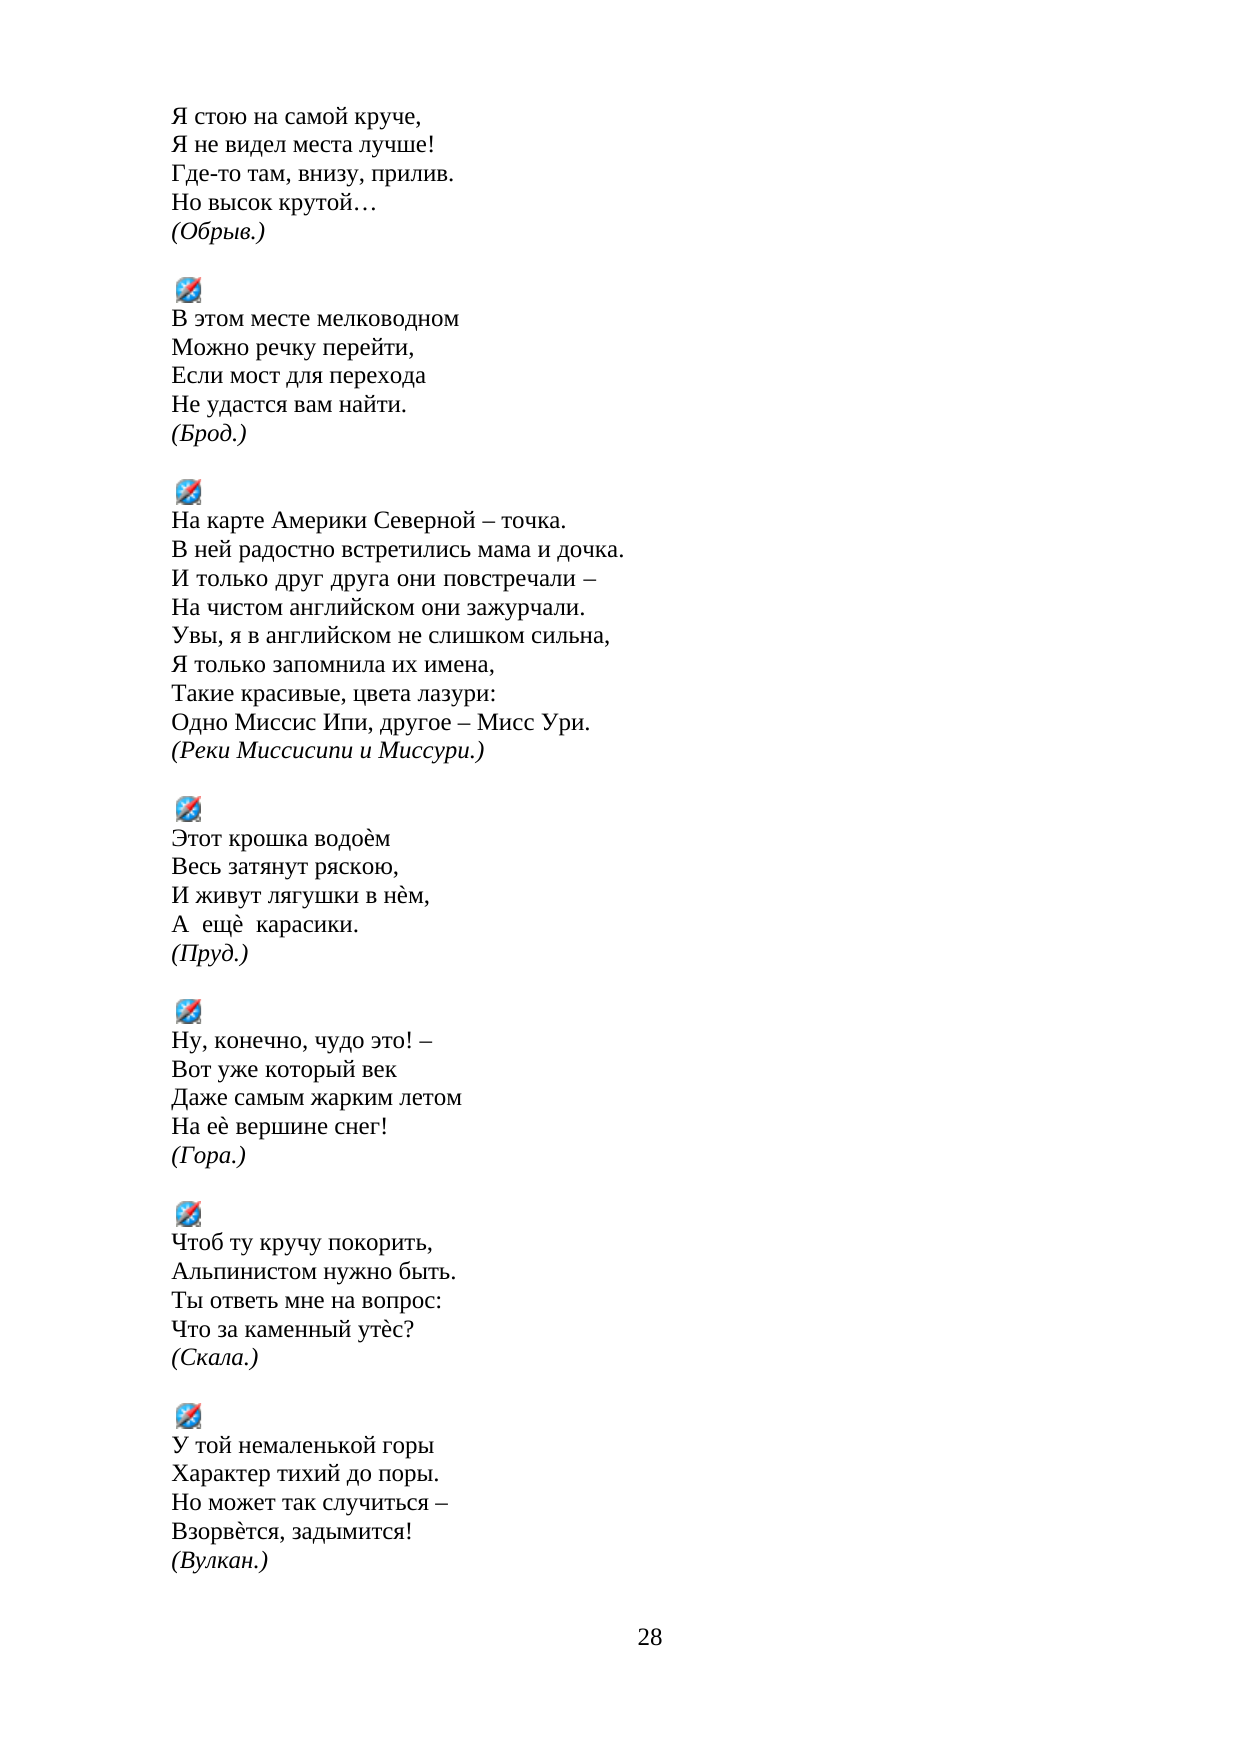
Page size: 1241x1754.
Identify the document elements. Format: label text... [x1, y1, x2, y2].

text Этот крошка водоѐм Весь затянут ряскою, [171, 793, 425, 880]
text (Реки Миссисипи и Миссури.) [171, 735, 1176, 764]
picture [176, 1201, 201, 1227]
text Я стою на самой круче, Я не видел места лучше! [171, 101, 436, 158]
text Если мост для перехода Не удастся вам найти. (Брод.) [171, 361, 428, 447]
text На карте Америки Северной – точка. [171, 476, 1176, 534]
picture [176, 1403, 202, 1429]
text Увы, я в английском не слишком сильна, Я только запомнила их имена, [171, 620, 612, 678]
text У той немаленькой горы Характер тихий до поры. Но может так случиться – Взорвѐтся, задымится! (Вулкан.) [171, 1401, 450, 1573]
text Чтоб ту кручу покорить, Альпинистом нужно быть. Ты ответь мне на вопрос: Что за каменный утѐс? (Скала.) [171, 1198, 458, 1371]
picture [176, 479, 202, 505]
text И живут лягушки в нѐм, А ещѐ карасики. (Пруд.) [171, 880, 432, 966]
text Такие красивые, цвета лазури: [171, 678, 1176, 707]
picture [176, 277, 202, 303]
text Одно Миссис Ипи, другое – Мисс Ури. [171, 707, 1176, 735]
text В ней радостно встретились мама и дочка. И только друг друга они повстречали – На чистом английском они зажурчали. [171, 534, 624, 620]
text Даже самым жарким летом На еѐ вершине снег! (Гора.) [171, 1082, 462, 1169]
picture [176, 999, 202, 1024]
picture [176, 796, 201, 822]
text Где-то там, внизу, прилив. Но высок крутой… (Обрыв.) [171, 158, 456, 244]
text Ну, конечно, чудо это! – Вот уже который век [171, 996, 434, 1082]
text В этом месте мелководном Можно речку перейти, [171, 274, 461, 361]
